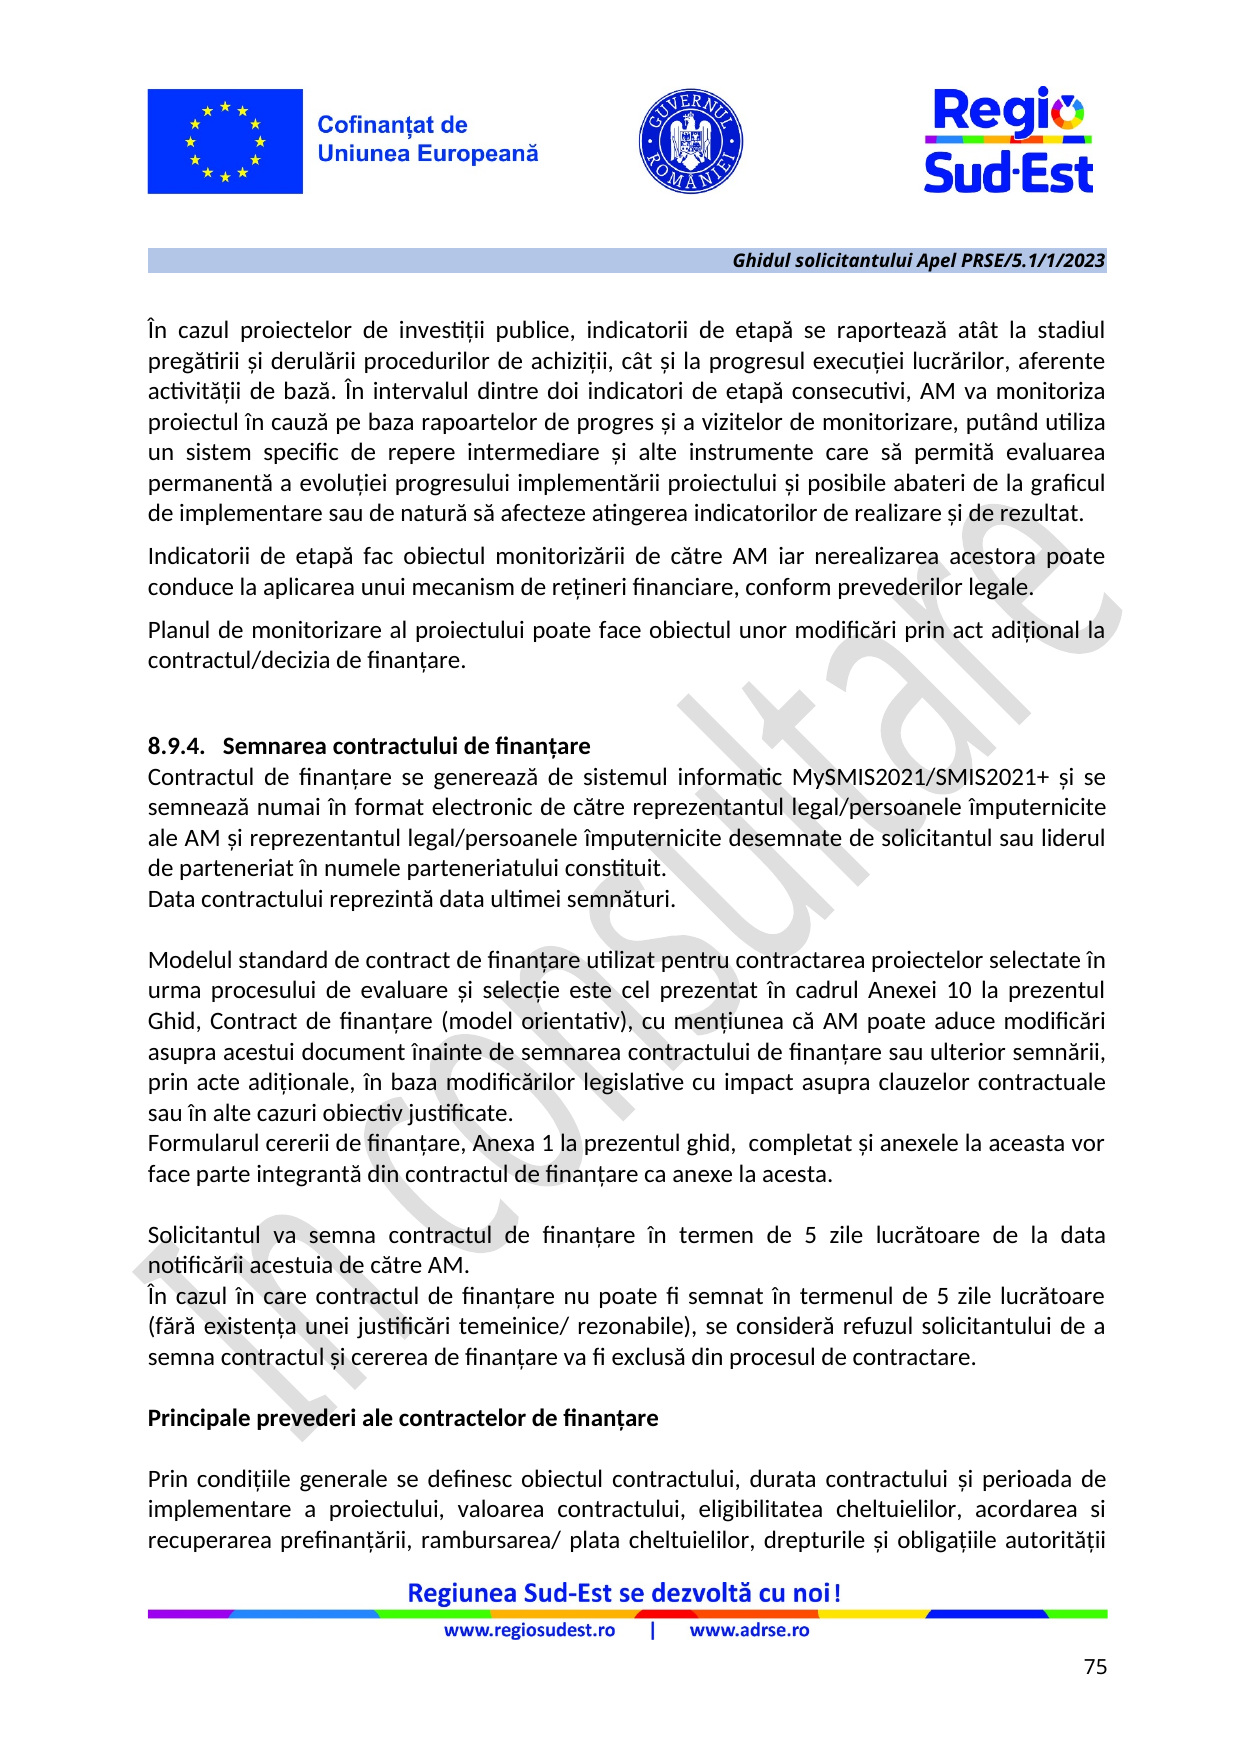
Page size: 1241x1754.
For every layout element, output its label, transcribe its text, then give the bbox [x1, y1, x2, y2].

list Formularul cererii de finanțare, Anexa 1 la prezentul ghid, completat și anexele la aceasta vor face parte integrantă din contractul de finanțare ca anexe la acesta. [148, 1127, 1107, 1188]
text Contractul de finanțare se generează de sistemul informatic MySMIS2021/SMIS2021+ și se semnează numai în format electronic de către reprezentantul legal/persoanele împuternicite ale AM și reprezentantul legal/persoanele împuternicite desemnate de solicitantul sau liderul de parteneriat în numele parteneriatului constituit. [148, 761, 1107, 883]
list Data contractului reprezintă data ultimei semnături. [148, 883, 1107, 914]
text În cazul în care contractul de finanțare nu poate fi semnat în termenul de 5 zile lucrătoare (fără existența unei justificări temeinice/ rezonabile), se consideră refuzul solicitantului de a semna contractul și cererea de finanțare va fi exclusă din procesul de contractare. [148, 1280, 1107, 1371]
text Indicatorii de etapă fac obiectul monitorizării de către AM iar nerealizarea acestora poate conduce la aplicarea unui mecanism de rețineri financiare, conform prevederilor legale. [148, 540, 1107, 601]
picture [147, 1582, 1108, 1640]
text Planul de monitorizare al proiectului poate face obiectul unor modificări prin act adițional la contractul/decizia de finanțare. [148, 614, 1107, 675]
picture [147, 86, 1093, 195]
text Modelul standard de contract de finanțare utilizat pentru contractarea proiectelor selectate în urma procesului de evaluare și selecție este cel prezentat în cadrul Anexei 10 la prezentul Ghid, Contract de finanţare (model orientativ), cu mențiunea că AM poate aduce modificări asupra acestui document înainte de semnarea contractului de finanțare sau ulterior semnării, prin acte adiționale, în baza modificărilor legislative cu impact asupra clauzelor contractuale sau în alte cazuri obiectiv justificate. [148, 944, 1107, 1127]
text Solicitantul va semna contractul de finanțare în termen de 5 zile lucrătoare de la data notificării acestuia de către AM. [148, 1219, 1107, 1280]
text În cazul proiectelor de investiții publice, indicatorii de etapă se raportează atât la stadiul pregătirii și derulării procedurilor de achiziții, cât și la progresul execuției lucrărilor, aferente activității de bază. În intervalul dintre doi indicatori de etapă consecutivi, AM va monitoriza proiectul în cauză pe baza rapoartelor de progres și a vizitelor de monitorizare, putând utiliza un sistem specific de repere intermediare și alte instrumente care să permită evaluarea permanentă a evoluției progresului implementării proiectului și posibile abateri de la graficul de implementare sau de natură să afecteze atingerea indicatorilor de realizare și de rezultat. [148, 314, 1107, 528]
text Principale prevederi ale contractelor de finanțare [148, 1402, 1107, 1432]
subtitle Semnarea contractului de finanțare [148, 731, 1107, 761]
